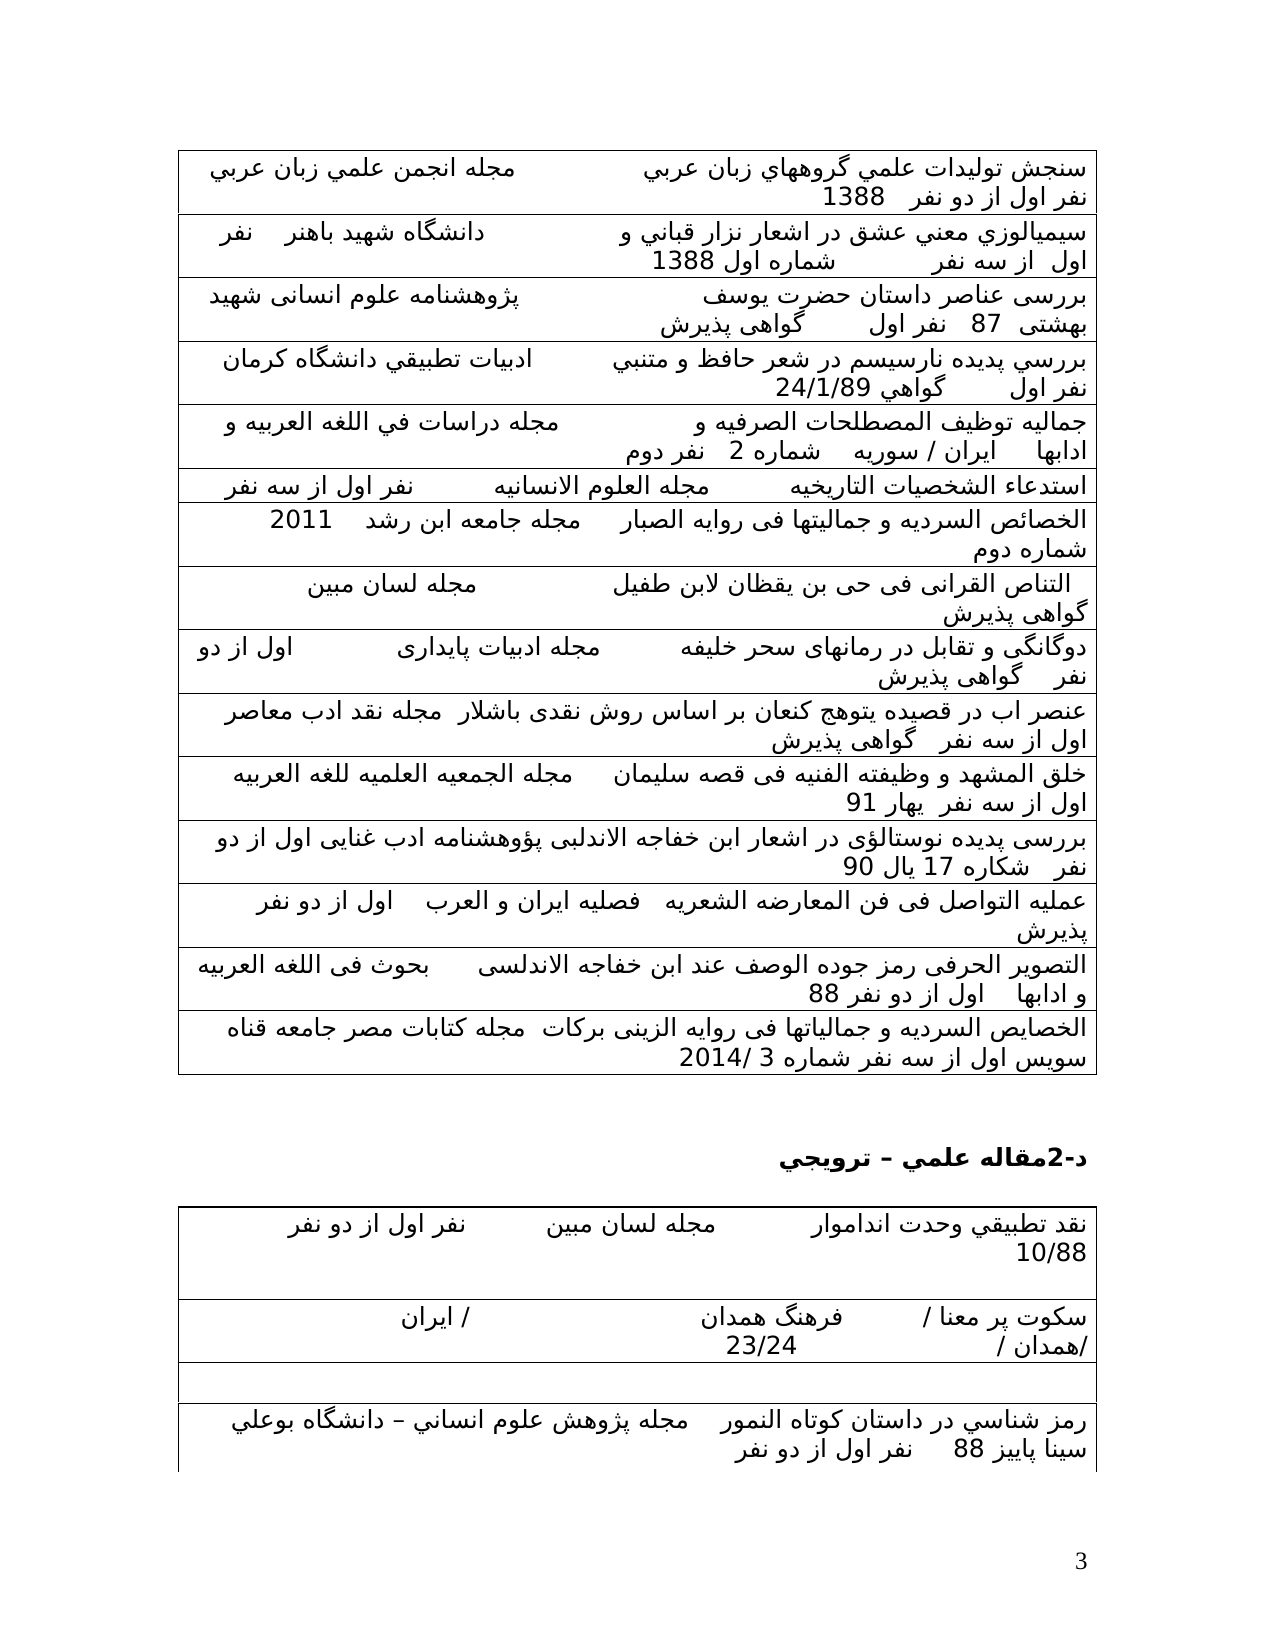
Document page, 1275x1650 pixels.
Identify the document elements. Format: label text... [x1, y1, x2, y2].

text استدعاء الشخصیات التاریخیه مجله العلوم الانسانیه نفر اول از سه نفر [179, 469, 1096, 502]
text بررسی عناصر داستان حضرت یوسف پژوهشنامه علوم انسانی شهید بهشتی 87 نفر اول گواهی پذیرش [179, 278, 1096, 341]
text د-2مقاله علمي – ترويجي [187, 1143, 1087, 1172]
text سيميالوزي معني عشق در اشعار نزار قباني و دانشگاه شهيد باهنر نفر اول از سه نفر شماره اول 1388 [179, 215, 1096, 277]
text رمز شناسي در داستان كوتاه النمور مجله پژوهش علوم انساني – دانشگاه بوعلي سينا پاييز 88 نفر اول از دو نفر [179, 1404, 1096, 1472]
text التناص القرانی فی حی بن یقظان لابن طفیل مجله لسان مبین گواهی پذیرش [179, 567, 1096, 629]
text جماليه توظيف المصطلحات الصرفيه و مجله دراسات في اللغه العربيه و ادابها ايران / سوريه شماره 2 نفر دوم [179, 405, 1096, 468]
text عنصر اب در قصیده یتوهج کنعان بر اساس روش نقدی باشلار مجله نقد ادب معاصر اول از سه نفر گواهی پذیرش [179, 694, 1096, 756]
text بررسی پدیده نوستالؤی در اشعار ابن خفاجه الاندلبی پؤوهشنامه ادب غنایی اول از دو نفر شکاره 17 یال 90 [179, 821, 1096, 883]
text الخصایص السردیه و جمالیاتها فی روایه الزینی برکات مجله کتابات مصر جامعه قناه سویس اول از سه نفر شماره 3 /2014 [179, 1011, 1096, 1074]
text الخصائص السردیه و جمالیتها فی روایه الصبار مجله جامعه ابن رشد 2011 شماره دوم [179, 503, 1096, 566]
text دوگانگی و تقابل در رمانهای سحر خلیفه مجله ادبیات پایداری اول از دو نفر گواهی پذیرش [179, 630, 1096, 693]
text عملیه التواصل فی فن المعارضه الشعریه فصلیه ایران و العرب اول از دو نفر پذیرش [179, 884, 1096, 947]
text خلق المشهد و وظیفته الفنیه فی قصه سلیمان مجله الجمعیه العلمیه للغه العربیه اول از سه نفر یهار 91 [179, 757, 1096, 820]
text نقد تطبيقي وحدت انداموار مجله لسان مبين نفر اول از دو نفر 10/88 [179, 1208, 1096, 1299]
text سنجش توليدات علمي گروههاي زبان عربي مجله انجمن علمي زبان عربي نفر اول از دو نفر 1388 [179, 151, 1096, 213]
text سکوت پر معنا / فرهنگ همدان / ايران /همدان / 23/24 [179, 1300, 1096, 1362]
text بررسي پديده نارسيسم در شعر حافظ و متنبي ادبيات تطبيقي دانشگاه كرمان نفر اول گواهي 24/1/89 [179, 342, 1096, 404]
text التصویر الحرفی رمز جوده الوصف عند ابن خفاجه الاندلسی بحوث فی اللغه العربیه و ادابها اول از دو نفر 88 [179, 948, 1096, 1010]
